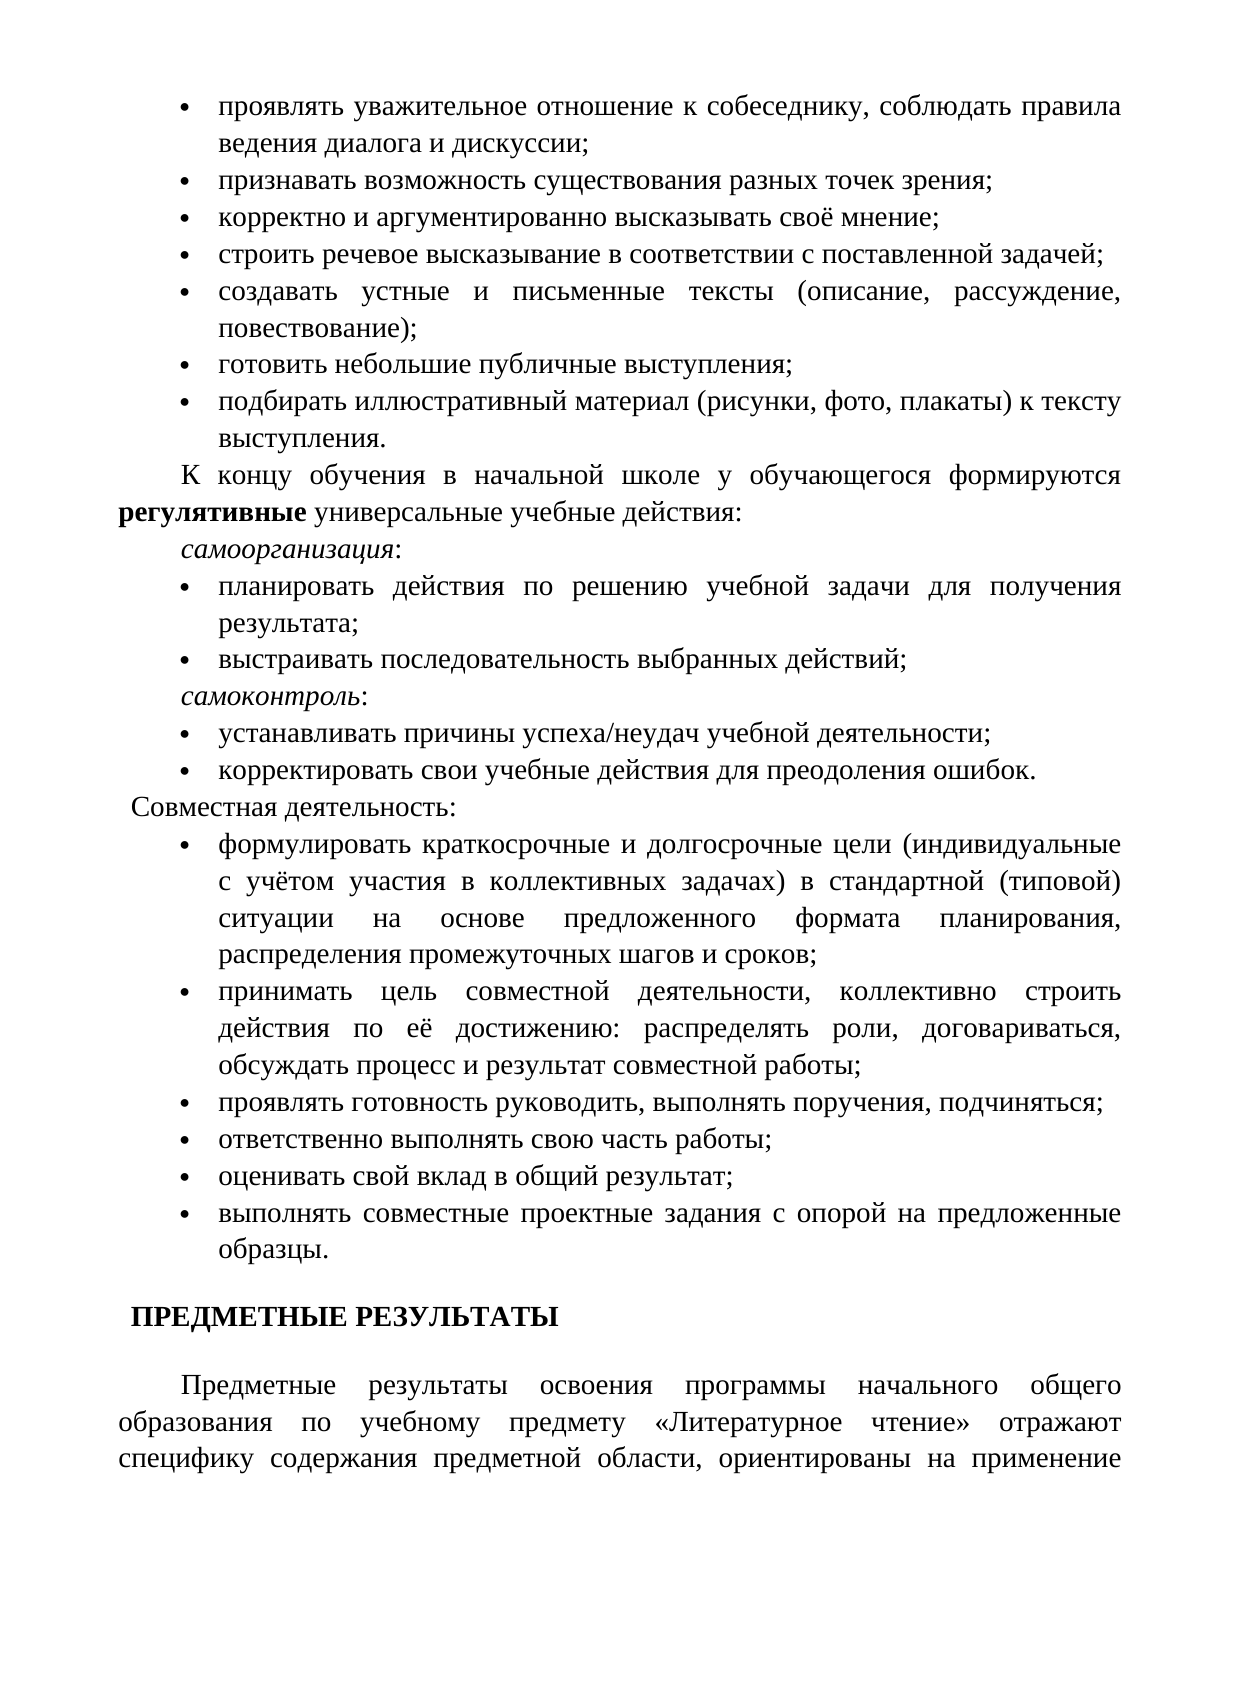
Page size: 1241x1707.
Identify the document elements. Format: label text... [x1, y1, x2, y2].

list выполнять совместные проектные задания с опорой на предложенные образцы. [181, 1195, 1122, 1265]
list готовить небольшие публичные выступления; [181, 347, 1122, 380]
text самоорганизация: [118, 531, 1122, 564]
list проявлять готовность руководить, выполнять поручения, подчиняться; [181, 1084, 1122, 1118]
list принимать цель совместной деятельности, коллективно строить действия по её достижению: распределять роли, договариваться, обсуждать процесс и результат совместной работы; [181, 973, 1122, 1081]
list ответственно выполнять свою часть работы; [181, 1121, 1122, 1154]
text самоконтроль: [118, 678, 1122, 712]
list планировать действия по решению учебной задачи для получения результата; [181, 568, 1122, 638]
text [118, 1367, 1122, 1474]
list корректно и аргументированно высказывать своё мнение; [181, 199, 1122, 233]
list оценивать свой вклад в общий результат; [181, 1158, 1122, 1191]
list создавать устные и письменные тексты (описание, рассуждение, повествование); [181, 273, 1122, 343]
list корректировать свои учебные действия для преодоления ошибок. [181, 752, 1122, 786]
list признавать возможность существования разных точек зрения; [181, 162, 1122, 196]
list строить речевое высказывание в соответствии с поставленной задачей; [181, 236, 1122, 269]
list проявлять уважительное отношение к собеседнику, соблюдать правила ведения диалога и дискуссии; [181, 88, 1122, 159]
text Совместная деятельность: [131, 789, 1122, 823]
text К концу обучения в начальной школе у обучающегося формируются регулятивные универсальные учебные действия: [118, 457, 1122, 528]
list подбирать иллюстративный материал (рисунки, фото, плакаты) к тексту выступления. [181, 383, 1122, 454]
list выстраивать последовательность выбранных действий; [181, 642, 1122, 675]
list формулировать краткосрочные и долгосрочные цели (индивидуальные с учётом участия в коллективных задачах) в стандартной (типовой) ситуации на основе предложенного формата планирования, распределения промежуточных шагов и сроков; [181, 826, 1122, 970]
text ПРЕДМЕТНЫЕ РЕЗУЛЬТАТЫ [131, 1299, 1122, 1333]
list устанавливать причины успеха/неудач учебной деятельности; [181, 715, 1122, 749]
